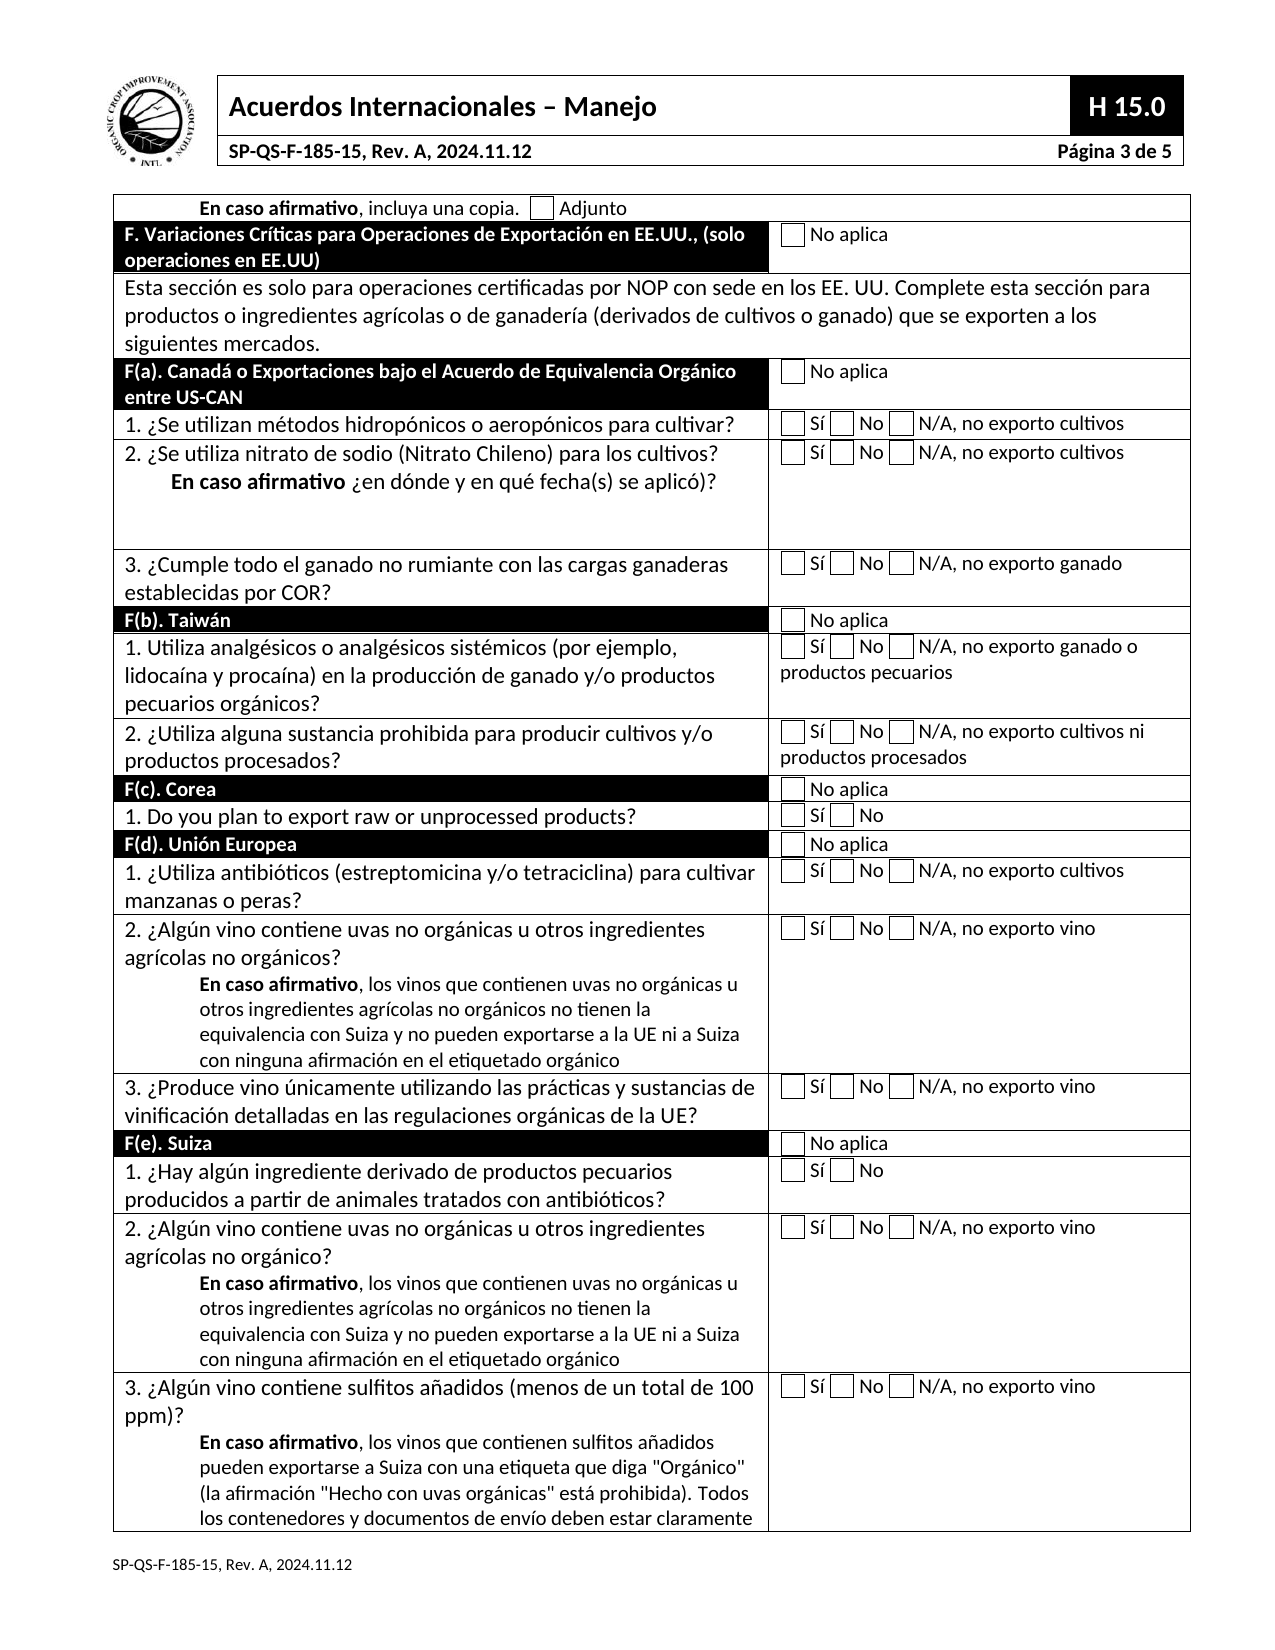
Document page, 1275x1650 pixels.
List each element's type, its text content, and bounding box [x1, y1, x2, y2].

table_cell F(e). Suiza [114, 1131, 768, 1156]
table_cell Sí No N/A, no exporto cultivos ni productos procesados [769, 719, 1190, 775]
table_cell 1. ¿Utiliza antibióticos (estreptomicina y/o tetraciclina) para cultivar manzanas o peras? [114, 858, 768, 914]
table_cell Sí No N/A, no exporto cultivos [769, 440, 1190, 549]
table_cell 3. ¿Produce vino únicamente utilizando las prácticas y sustancias de vinificación detalladas en las regulaciones orgánicas de la UE? [114, 1074, 768, 1129]
table_cell Sí No N/A, no exporto ganado [769, 550, 1190, 606]
table_cell No aplica [769, 776, 1190, 801]
table_cell 1. ¿Hay algún ingrediente derivado de productos pecuarios producidos a partir de animales tratados con antibióticos? [114, 1157, 768, 1213]
table_cell Sí No N/A, no exporto vino [769, 1214, 1190, 1372]
table_cell Sí No N/A, no exporto vino [769, 915, 1190, 1072]
table_cell F(c). Corea [114, 776, 768, 801]
table_cell Sí No N/A, no exporto cultivos [769, 858, 1190, 914]
table_cell 2. ¿Utiliza alguna sustancia prohibida para producir cultivos y/o productos procesados? [114, 719, 768, 775]
table_cell Sí No N/A, no exporto vino [769, 1074, 1190, 1129]
table_cell No aplica [769, 1131, 1190, 1156]
table_cell 2. ¿Se utiliza nitrato de sodio (Nitrato Chileno) para los cultivos? En caso afirmativo ¿en dónde y en qué fecha(s) se aplicó)? [114, 440, 768, 549]
table_cell 2. ¿Algún vino contiene uvas no orgánicas u otros ingredientes agrícolas no orgánicos? En caso afirmativo, los vinos que contienen uvas no orgánicas u otros ingredientes agrícolas no orgánicos no tienen la equivalencia con Suiza y no pueden exportarse a la UE ni a Suiza con ninguna afirmación en el etiquetado orgánico [114, 915, 768, 1072]
table_cell 3. ¿Cumple todo el ganado no rumiante con las cargas ganaderas establecidas por COR? [114, 550, 768, 606]
table_cell F. Variaciones Críticas para Operaciones de Exportación en EE.UU., (solo operaciones en EE.UU) [114, 222, 768, 272]
table_cell No aplica [769, 222, 1190, 272]
table_cell No aplica [769, 359, 1190, 409]
table_cell Sí No [769, 1157, 1190, 1213]
table_cell No aplica [769, 831, 1190, 857]
table_cell Sí No [769, 802, 1190, 830]
picture [106, 76, 195, 166]
table_cell F(d). Unión Europea [114, 831, 768, 857]
table_cell No aplica [769, 607, 1190, 632]
table_cell 1. ¿Se utilizan métodos hidropónicos o aeropónicos para cultivar? [114, 410, 768, 438]
table_cell 2. ¿Algún vino contiene uvas no orgánicas u otros ingredientes agrícolas no orgánico? En caso afirmativo, los vinos que contienen uvas no orgánicas u otros ingredientes agrícolas no orgánicos no tienen la equivalencia con Suiza y no pueden exportarse a la UE ni a Suiza con ninguna afirmación en el etiquetado orgánico [114, 1214, 768, 1372]
table_cell Sí No N/A, no exporto vino [769, 1373, 1190, 1531]
table_cell F(a). Canadá o Exportaciones bajo el Acuerdo de Equivalencia Orgánico entre US-CAN [114, 359, 768, 409]
table_cell Sí No N/A, no exporto ganado o productos pecuarios [769, 634, 1190, 718]
table_cell 1. Utiliza analgésicos o analgésicos sistémicos (por ejemplo, lidocaína y procaína) en la producción de ganado y/o productos pecuarios orgánicos? [114, 634, 768, 718]
table_cell Sí No N/A, no exporto cultivos [769, 410, 1190, 438]
table_cell F(b). Taiwán [114, 607, 768, 632]
table_cell Esta sección es solo para operaciones certificadas por NOP con sede en los EE. UU. Complete esta sección para productos o ingredientes agrícolas o de ganadería (derivados de cultivos o ganado) que se exporten a los siguientes mercados. [114, 274, 1190, 357]
table_cell 1. Do you plan to export raw or unprocessed products? [114, 802, 768, 830]
